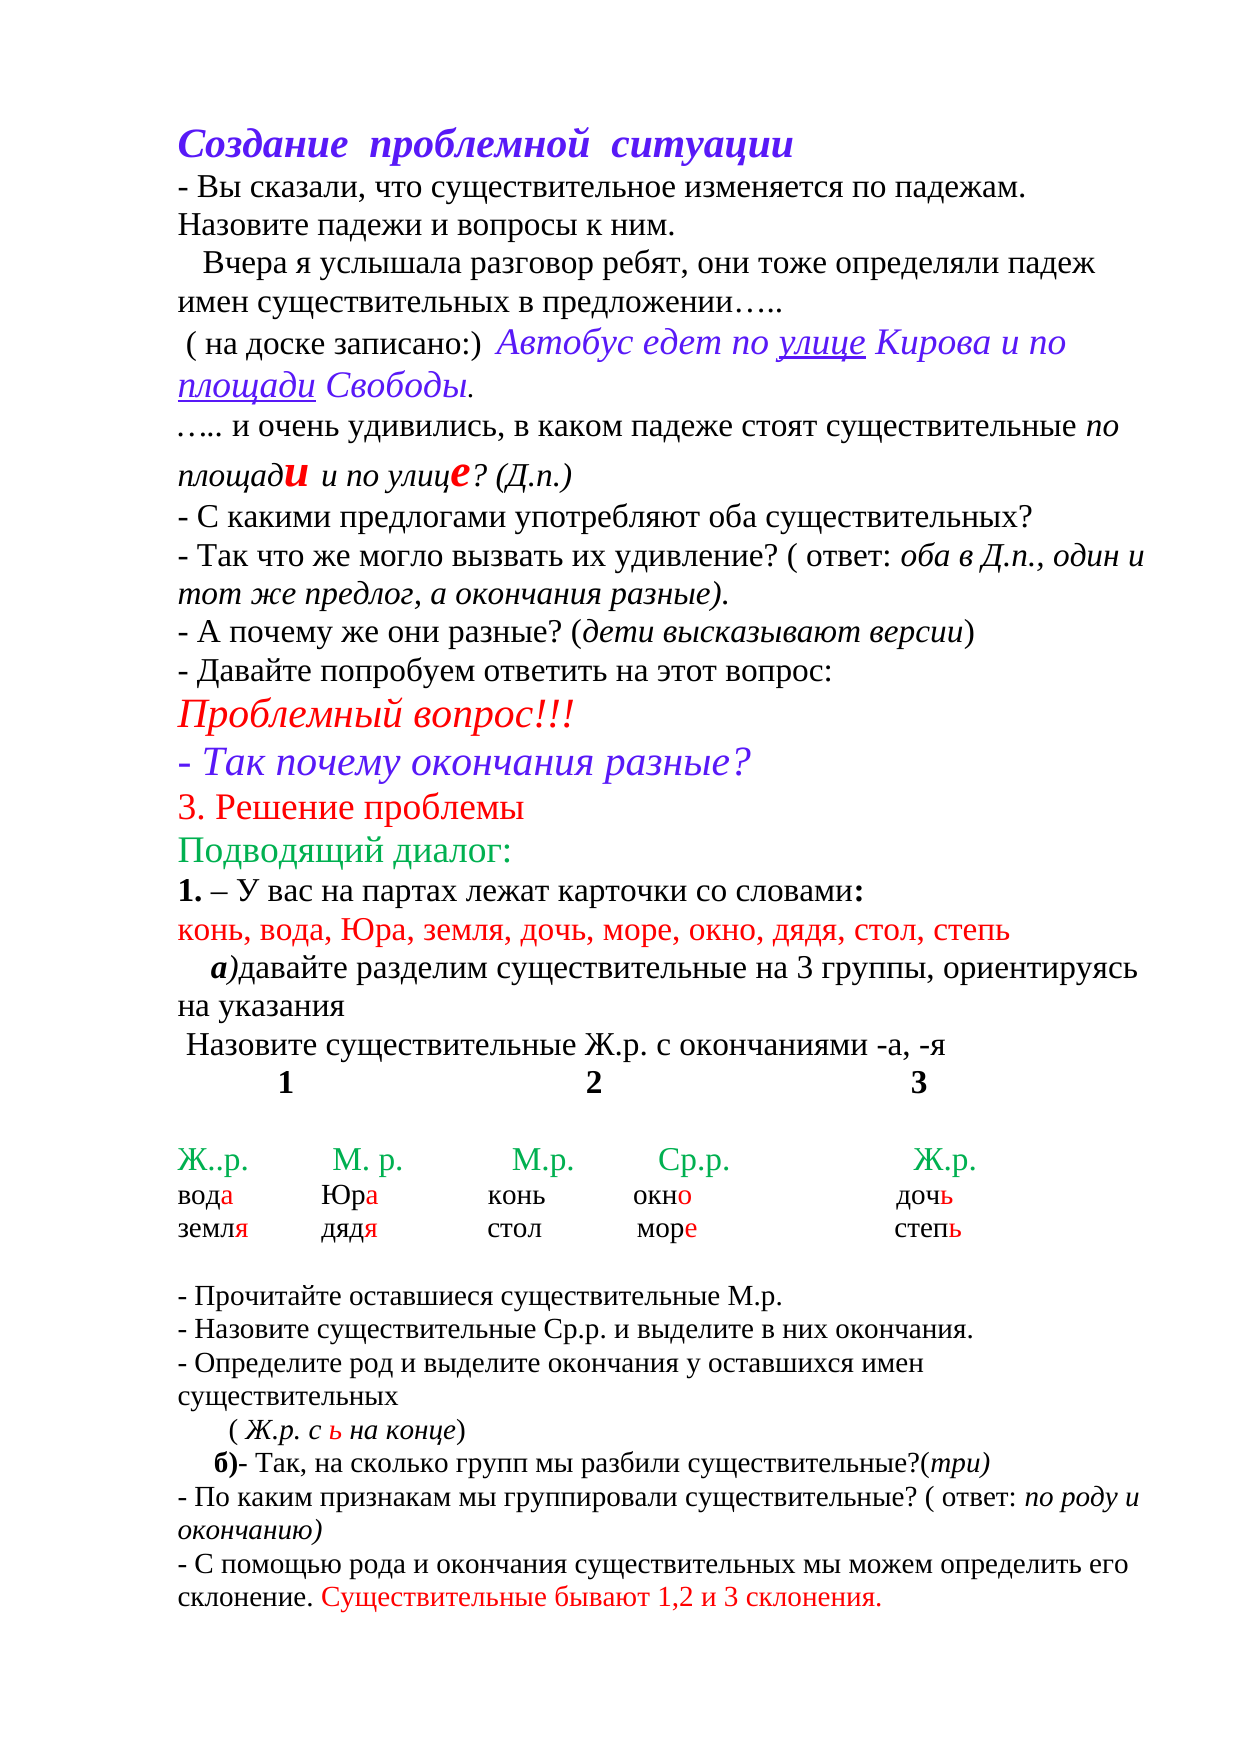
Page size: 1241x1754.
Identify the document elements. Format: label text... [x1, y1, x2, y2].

text Создание проблемной ситуации [177, 118, 1152, 166]
text конь, вода, Юра, земля, дочь, море, окно, дядя, стол, степь [177, 909, 1152, 947]
text - С помощью рода и окончания существительных мы можем определить его склонение. Существительные бывают 1,2 и 3 склонения. [177, 1546, 1152, 1613]
text Назовите существительные Ж.р. с окончаниями -а, -я [177, 1024, 1152, 1062]
text б)- Так, на сколько групп мы разбили существительные?(три) [177, 1445, 1152, 1479]
text Вчера я услышала разговор ребят, они тоже определяли падеж имен существительных в предложении….. [177, 243, 1152, 319]
text вода Юра конь окно дочь [177, 1177, 1152, 1211]
text - Давайте попробуем ответить на этот вопрос: [177, 650, 1152, 688]
text земля дядя стол море степь [177, 1211, 1152, 1244]
text 3. Решение проблемы [177, 784, 1152, 827]
text ( Ж.р. с ь на конце) [177, 1412, 1152, 1445]
text ( на доске записано:) Автобус едет по улице Кирова и по площади Свободы. [177, 319, 1152, 406]
text 1. – У вас на партах лежат карточки со словами: [177, 870, 1152, 909]
text а)давайте разделим существительные на 3 группы, ориентируясь на указания [177, 947, 1152, 1024]
text - Так почему окончания разные? [177, 736, 1152, 784]
text Ж..р. М. р. М.р. Ср.р. Ж.р. [177, 1139, 1152, 1177]
text Подводящий диалог: [177, 827, 1152, 870]
text - Определите род и выделите окончания у оставшихся имен существительных [177, 1345, 1152, 1412]
text Проблемный вопрос!!! [177, 688, 1152, 736]
text - Вы сказали, что существительное изменяется по падежам. Назовите падежи и вопросы к ним. [177, 166, 1152, 243]
text - Назовите существительные Ср.р. и выделите в них окончания. [177, 1311, 1152, 1345]
text ….. и очень удивились, в каком падеже стоят существительные по площади и по улице? (Д.п.) [177, 406, 1152, 497]
text 1 2 3 [177, 1062, 1152, 1100]
text - Так что же могло вызвать их удивление? ( ответ: оба в Д.п., один и тот же предлог, а окончания разные). [177, 535, 1152, 612]
text - По каким признакам мы группировали существительные? ( ответ: по роду и окончанию) [177, 1479, 1152, 1546]
text - С какими предлогами употребляют оба существительных? [177, 497, 1152, 535]
text - Прочитайте оставшиеся существительные М.р. [177, 1278, 1152, 1311]
text - А почему же они разные? (дети высказывают версии) [177, 612, 1152, 650]
